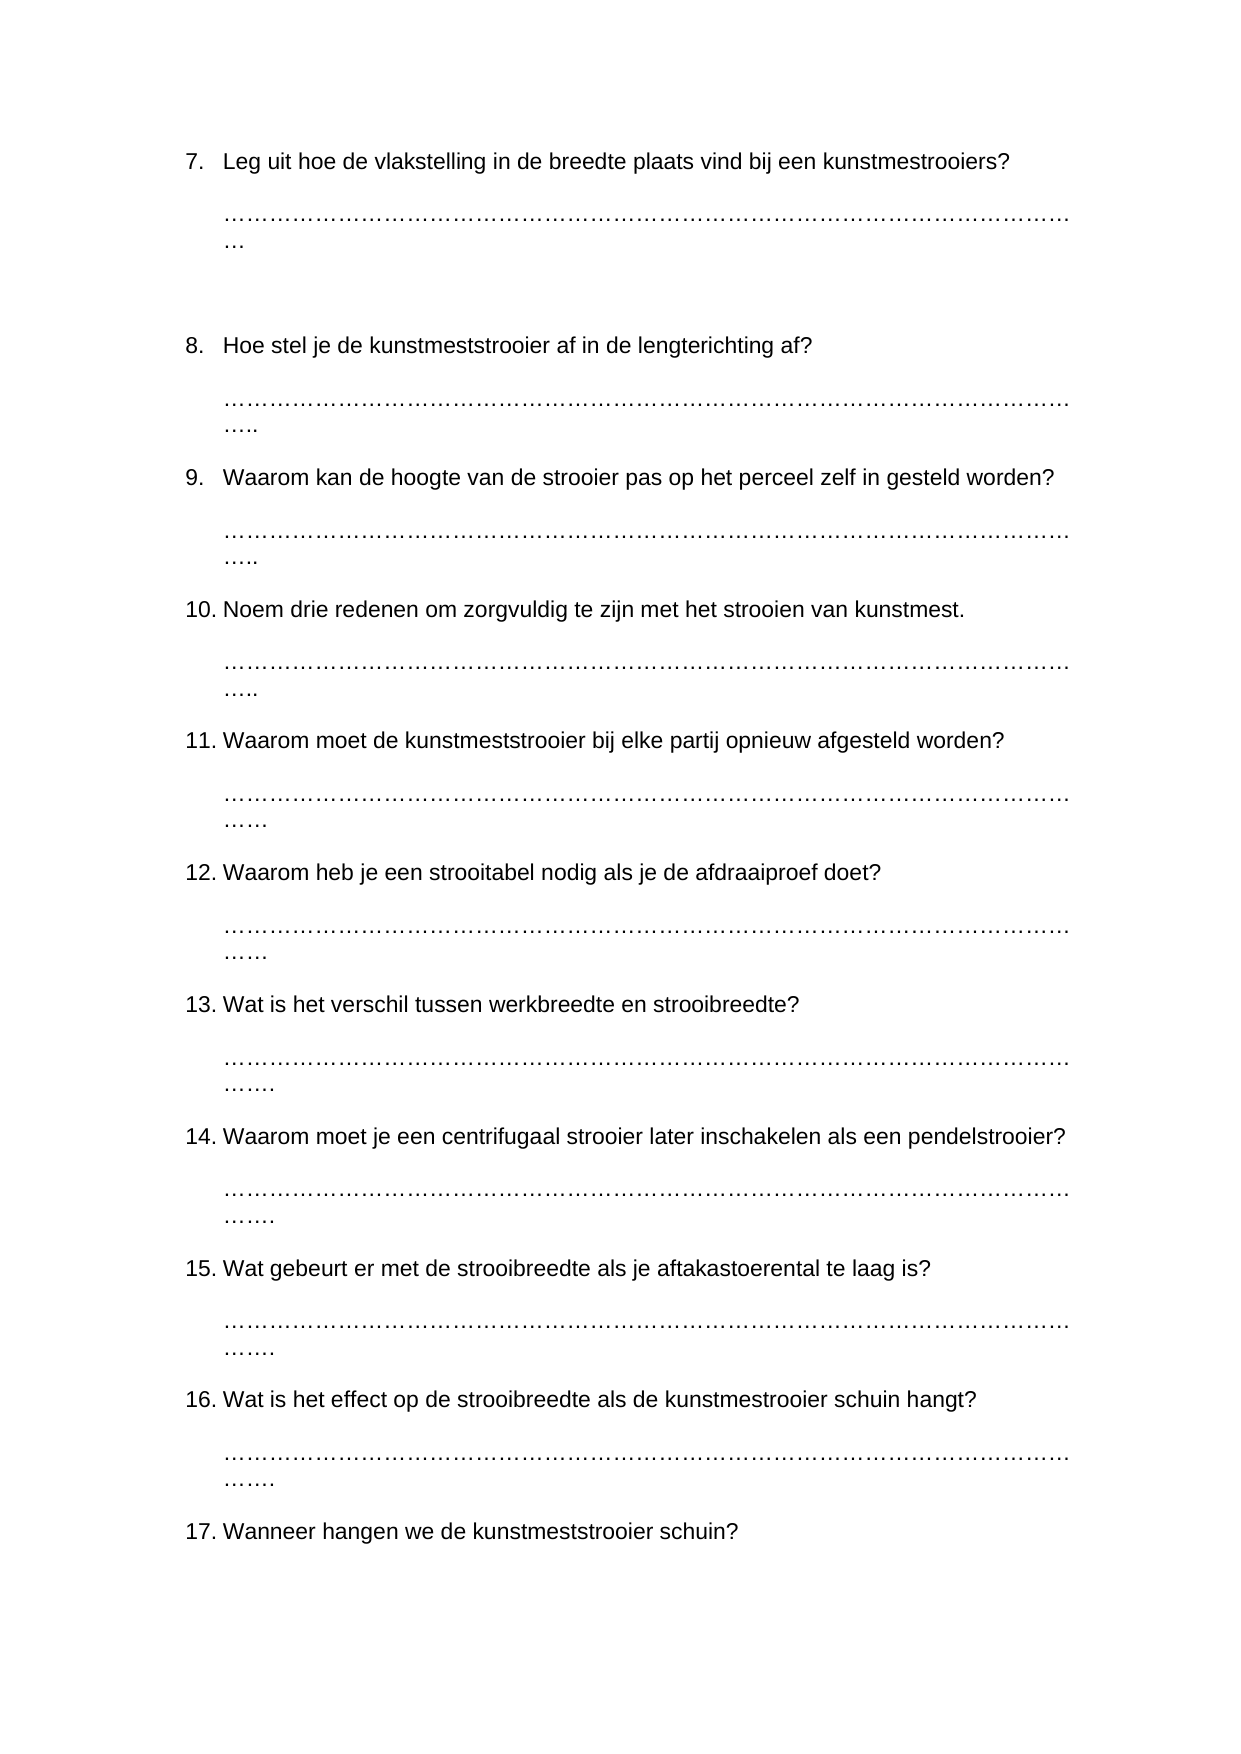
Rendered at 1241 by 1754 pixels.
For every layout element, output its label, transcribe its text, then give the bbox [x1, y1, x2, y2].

list ………………………………………………………………………………………………………. [223, 1044, 1093, 1096]
list …………………………………………………………………………………………………….. [223, 517, 1093, 569]
list ……………………………………………………………………………………………………… [223, 912, 1093, 964]
list ………………………………………………………………………………………………………. [223, 1175, 1093, 1228]
list …………………………………………………………………………………………………….. [223, 648, 1093, 701]
list Leg uit hoe de vlakstelling in de breedte plaats vind bij een kunstmestrooiers? [185, 148, 1093, 174]
list Wat is het effect op de strooibreedte als de kunstmestrooier schuin hangt? [185, 1386, 1093, 1413]
list …………………………………………………………………………………………………… [223, 200, 1093, 253]
list …………………………………………………………………………………………………….. [223, 385, 1093, 437]
list Wat is het verschil tussen werkbreedte en strooibreedte? [185, 991, 1093, 1017]
list Wat gebeurt er met de strooibreedte als je aftakastoerental te laag is? [185, 1254, 1093, 1281]
list Waarom heb je een strooitabel nodig als je de afdraaiproef doet? [185, 859, 1093, 886]
list Waarom moet de kunstmeststrooier bij elke partij opnieuw afgesteld worden? [185, 727, 1093, 754]
list Waarom moet je een centrifugaal strooier later inschakelen als een pendelstrooier? [185, 1123, 1093, 1149]
list Hoe stel je de kunstmeststrooier af in de lengterichting af? [185, 332, 1093, 358]
list Noem drie redenen om zorgvuldig te zijn met het strooien van kunstmest. [185, 596, 1093, 622]
list Wanneer hangen we de kunstmeststrooier schuin? [185, 1518, 1093, 1544]
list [223, 1439, 1093, 1492]
list Waarom kan de hoogte van de strooier pas op het perceel zelf in gesteld worden? [185, 464, 1093, 490]
list ……………………………………………………………………………………………………… [223, 780, 1093, 833]
list ………………………………………………………………………………………………………. [223, 1307, 1093, 1360]
